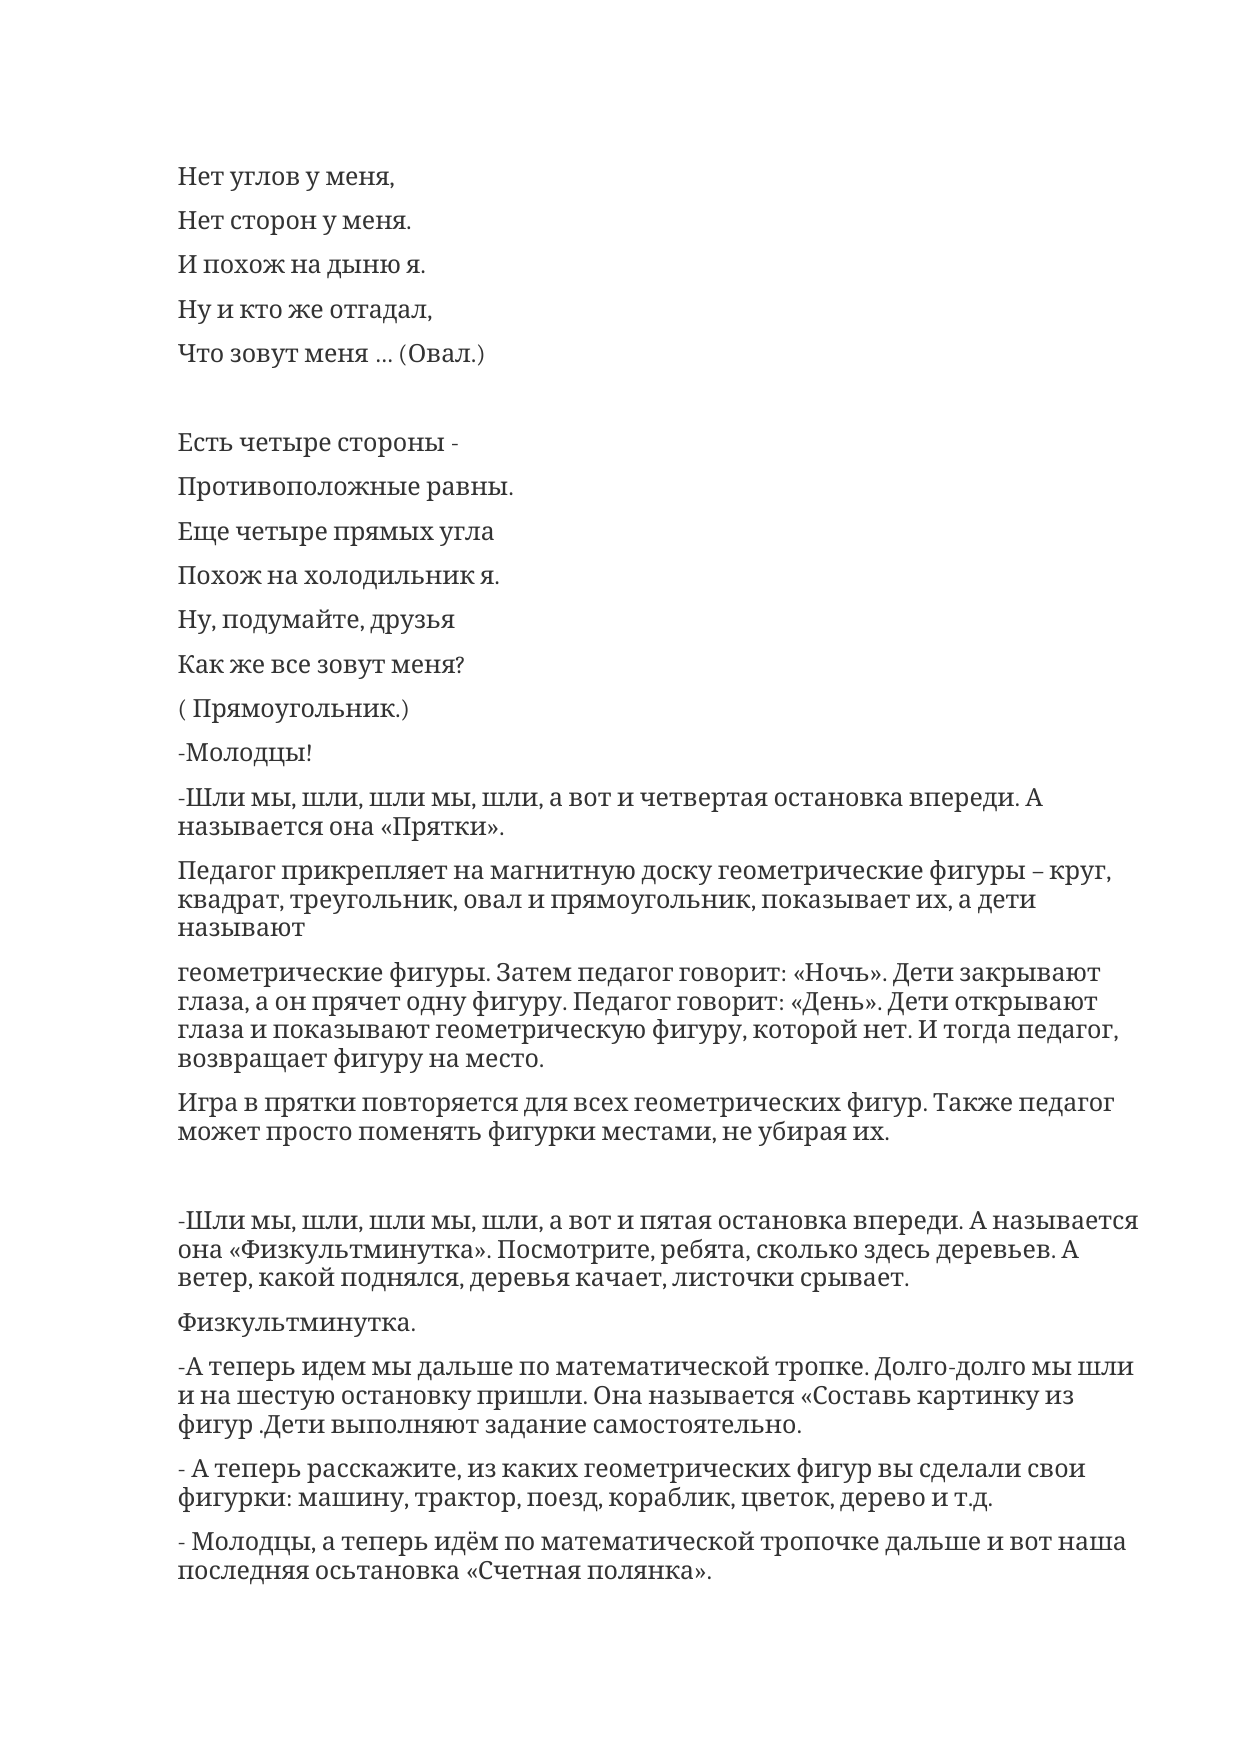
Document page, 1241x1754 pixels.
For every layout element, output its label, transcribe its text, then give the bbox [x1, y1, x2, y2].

text Игра в прятки повторяется для всех геометрических фигур. Также педагог может просто поменять фигурки местами, не убирая их. [177, 1089, 1152, 1147]
text - А теперь расскажите, из каких геометрических фигур вы сделали свои фигурки: машину, трактор, поезд, кораблик, цветок, дерево и т.д. [177, 1455, 1152, 1512]
text Похож на холодильник я. [177, 562, 1152, 591]
text геометрические фигуры. Затем педагог говорит: «Ночь». Дети закрывают глаза, а он прячет одну фигуру. Педагог говорит: «День». Дети открывают глаза и показывают геометрическую фигуру, которой нет. И тогда педагог, возвращает фигуру на место. [177, 959, 1152, 1074]
text Как же все зовут меня? [177, 651, 1152, 679]
text Физкультминутка. [177, 1309, 1152, 1337]
text Противоположные равны. [177, 473, 1152, 502]
text -Шли мы, шли, шли мы, шли, а вот и четвертая остановка впереди. А называется она «Прятки». [177, 784, 1152, 841]
text Есть четыре стороны - [177, 429, 1152, 457]
text Ну и кто же отгадал, [177, 296, 1152, 324]
text ( Прямоугольник.) [177, 695, 1152, 724]
text Ну, подумайте, друзья [177, 606, 1152, 635]
text И похож на дыню я. [177, 251, 1152, 280]
text -Шли мы, шли, шли мы, шли, а вот и пятая остановка впереди. А называется она «Физкультминутка». Посмотрите, ребята, сколько здесь деревьев. А ветер, какой поднялся, деревья качает, листочки срывает. [177, 1207, 1152, 1293]
text Что зовут меня … (Овал.) [177, 340, 1152, 369]
text - Молодцы, а теперь идём по математической тропочке дальше и вот наша последняя осьтановка «Счетная полянка». [177, 1528, 1152, 1586]
text Нет углов у меня, [177, 162, 1152, 191]
text Нет сторон у меня. [177, 207, 1152, 236]
text -Молодцы! [177, 739, 1152, 768]
text Еще четыре прямых угла [177, 517, 1152, 546]
text Педагог прикрепляет на магнитную доску геометрические фигуры – круг, квадрат, треугольник, овал и прямоугольник, показывает их, а дети называют [177, 857, 1152, 943]
text -А теперь идем мы дальше по математической тропке. Долго-долго мы шли и на шестую остановку пришли. Она называется «Составь картинку из фигур .Дети выполняют задание самостоятельно. [177, 1353, 1152, 1439]
